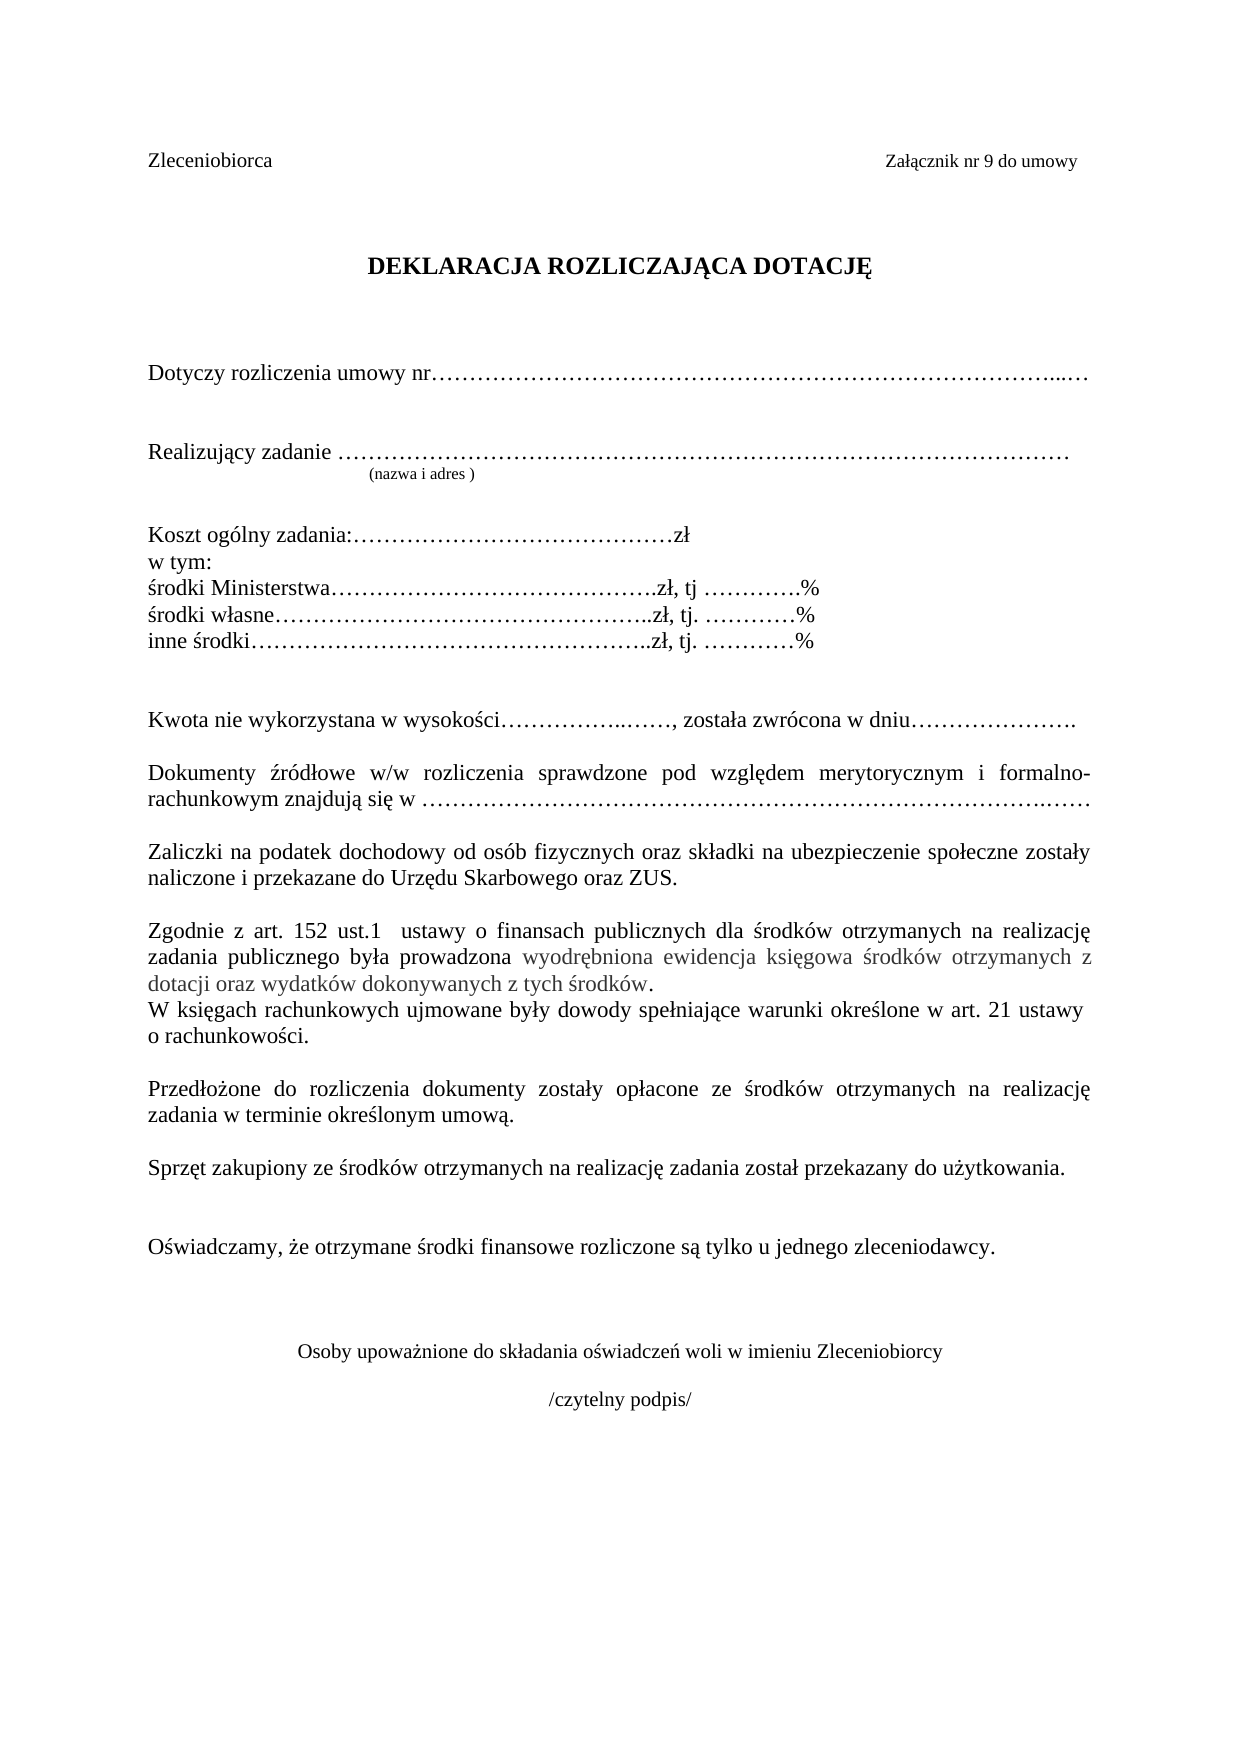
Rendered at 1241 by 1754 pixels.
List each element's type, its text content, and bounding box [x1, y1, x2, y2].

text Dokumenty źródłowe w/w rozliczenia sprawdzone pod względem merytorycznym i formalno-rachunkowym znajdują się w ……………………………………………………………………….…… [148, 759, 1092, 811]
text Realizujący zadanie …………………………………………………………………………………… [148, 438, 1092, 464]
text Koszt ogólny zadania:……………………………………zł [148, 522, 1092, 548]
text środki własne…………………………………………..zł, tj. …………% [148, 601, 1092, 627]
text Sprzęt zakupiony ze środków otrzymanych na realizację zadania został przekazany do użytkowania. [148, 1154, 1092, 1180]
text Zaliczki na podatek dochodowy od osób fizycznych oraz składki na ubezpieczenie społeczne zostały naliczone i przekazane do Urzędu Skarbowego oraz ZUS. [148, 838, 1092, 891]
text Zleceniobiorca Załącznik nr 9 do umowy [148, 148, 1092, 172]
text Osoby upoważnione do składania oświadczeń woli w imieniu Zleceniobiorcy [148, 1338, 1092, 1363]
subtitle DEKLARACJA ROZLICZAJĄCA DOTACJĘ [148, 251, 1092, 279]
text środki Ministerstwa…………………………………….zł, tj ………….% [148, 574, 1092, 601]
text Zgodnie z art. 152 ust.1 ustawy o finansach publicznych dla środków otrzymanych na realizację zadania publicznego była prowadzona wyodrębniona ewidencja księgowa środków otrzymanych z dotacji oraz wydatków dokonywanych z tych środków. [148, 917, 1092, 996]
text /czytelny podpis/ [148, 1387, 1092, 1411]
text inne środki……………………………………………..zł, tj. …………% [148, 627, 1092, 653]
text (nazwa i adres ) [148, 464, 1092, 483]
text Przedłożone do rozliczenia dokumenty zostały opłacone ze środków otrzymanych na realizację zadania w terminie określonym umową. [148, 1075, 1092, 1128]
text Kwota nie wykorzystana w wysokości……………..……, została zwrócona w dniu…………………. [148, 706, 1092, 732]
text Oświadczamy, że otrzymane środki finansowe rozliczone są tylko u jednego zleceniodawcy. [148, 1233, 1092, 1259]
text w tym: [148, 548, 1092, 574]
text W księgach rachunkowych ujmowane były dowody spełniające warunki określone w art. 21 ustawy o rachunkowości. [148, 996, 1092, 1049]
text Dotyczy rozliczenia umowy nr………………………………………………………………………...… [148, 359, 1092, 385]
